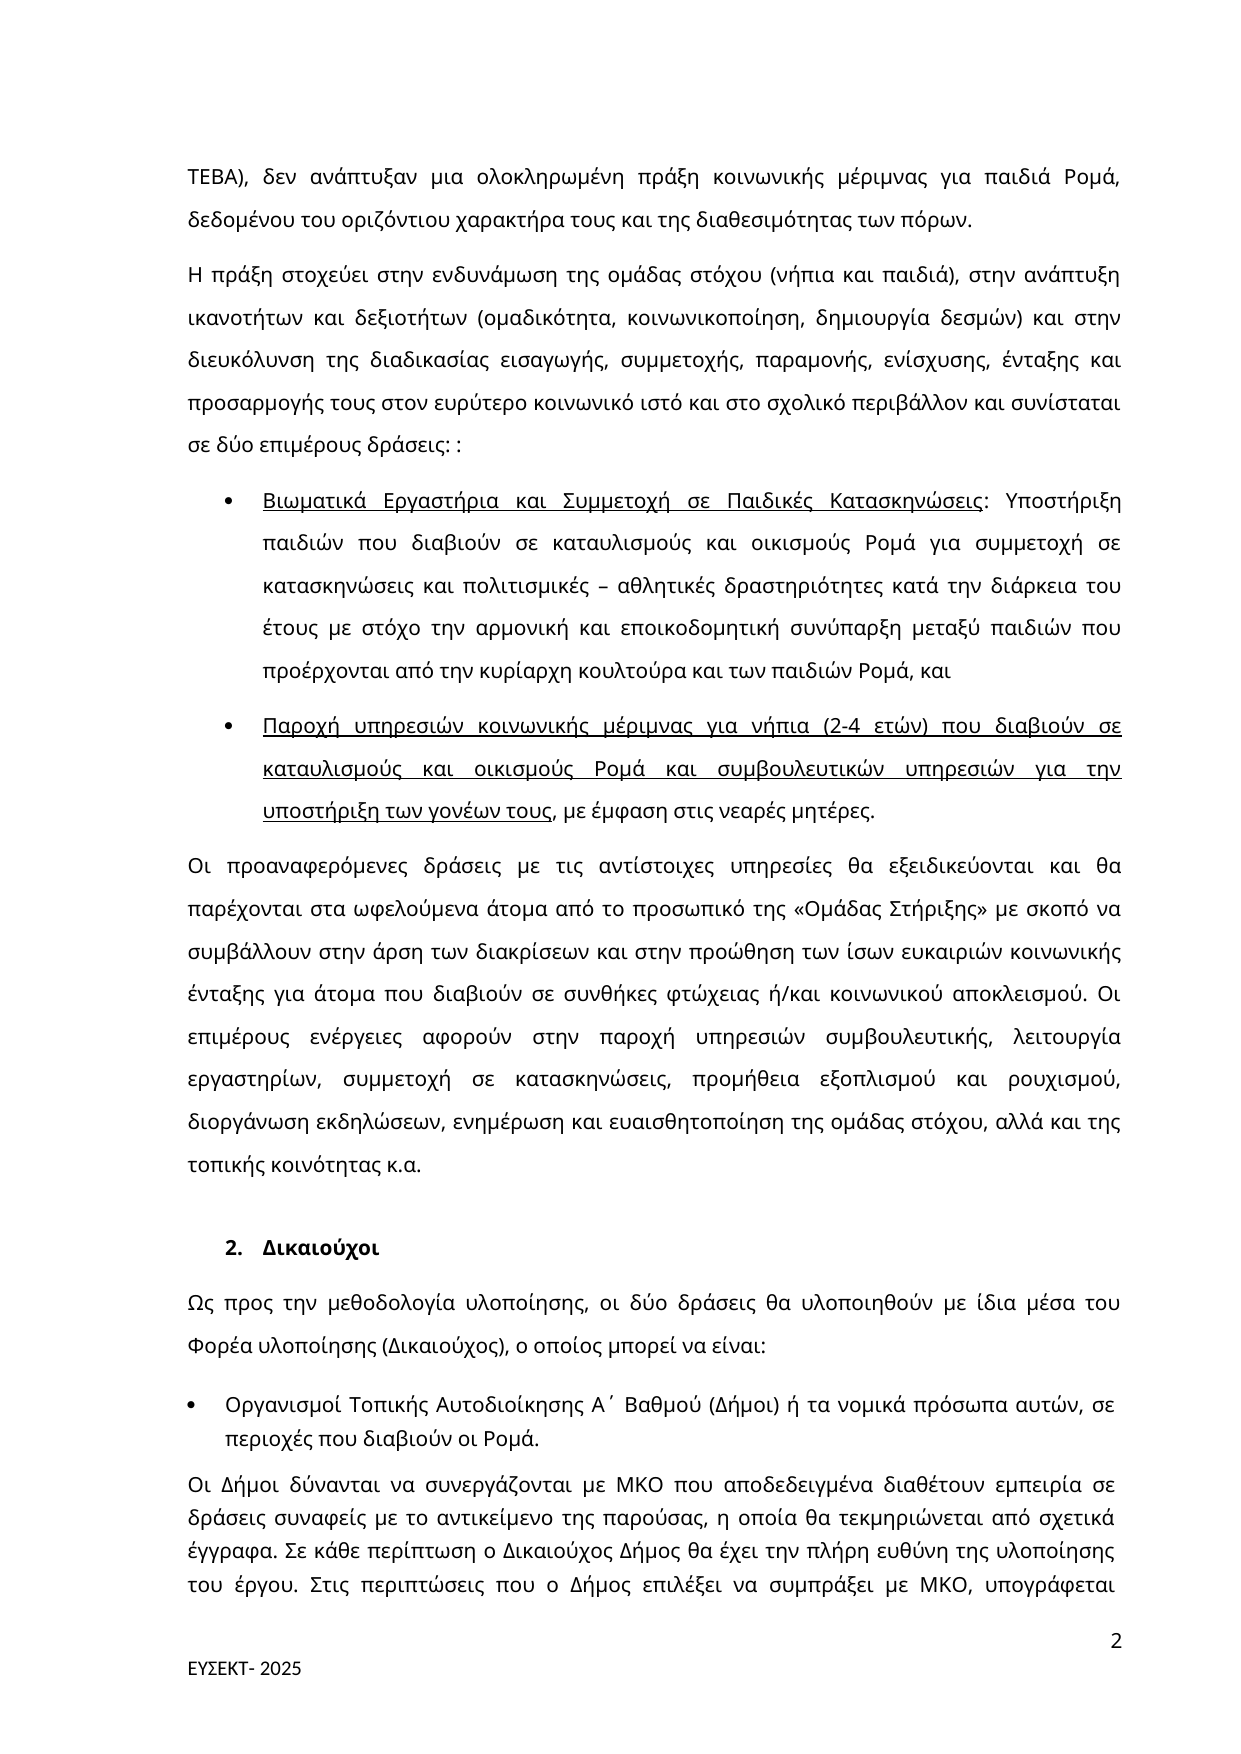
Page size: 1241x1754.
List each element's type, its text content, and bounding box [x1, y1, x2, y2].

list Δικαιούχοι [225, 1233, 1122, 1262]
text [187, 162, 1122, 233]
list Παροχή υπηρεσιών κοινωνικής μέριμνας για νήπια (2-4 ετών) που διαβιούν σε καταυλισμούς και οικισμούς Ρομά και συμβουλευτικών υπηρεσιών για την υποστήριξη των γονέων τους, με έμφαση στις νεαρές μητέρες. [225, 711, 1122, 825]
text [187, 1465, 1116, 1599]
text Οι προαναφερόμενες δράσεις με τις αντίστοιχες υπηρεσίες θα εξειδικεύονται και θα παρέχονται στα ωφελούμενα άτομα από το προσωπικό της «Ομάδας Στήριξης» με σκοπό να συμβάλλουν στην άρση των διακρίσεων και στην προώθηση των ίσων ευκαιριών κοινωνικής ένταξης για άτομα που διαβιούν σε συνθήκες φτώχειας ή/και κοινωνικού αποκλεισμού. Οι επιμέρους ενέργειες αφορούν στην παροχή υπηρεσιών συμβουλευτικής, λειτουργία εργαστηρίων, συμμετοχή σε κατασκηνώσεις, προμήθεια εξοπλισμού και ρουχισμού, διοργάνωση εκδηλώσεων, ενημέρωση και ευαισθητοποίηση της ομάδας στόχου, αλλά και της τοπικής κοινότητας κ.α. [187, 852, 1122, 1178]
list Βιωματικά Εργαστήρια και Συμμετοχή σε Παιδικές Κατασκηνώσεις: Υποστήριξη παιδιών που διαβιούν σε καταυλισμούς και οικισμούς Ρομά για συμμετοχή σε κατασκηνώσεις και πολιτισμικές – αθλητικές δραστηριότητες κατά την διάρκεια του έτους με στόχο την αρμονική και εποικοδομητική συνύπαρξη μεταξύ παιδιών που προέρχονται από την κυρίαρχη κουλτούρα και των παιδιών Ρομά, και [225, 486, 1122, 684]
text Ως προς την μεθοδολογία υλοποίησης, οι δύο δράσεις θα υλοποιηθούν με ίδια μέσα του Φορέα υλοποίησης (Δικαιούχος), ο οποίος μπορεί να είναι: [187, 1288, 1122, 1359]
text Η πράξη στοχεύει στην ενδυνάμωση της ομάδας στόχου (νήπια και παιδιά), στην ανάπτυξη ικανοτήτων και δεξιοτήτων (ομαδικότητα, κοινωνικοποίηση, δημιουργία δεσμών) και στην διευκόλυνση της διαδικασίας εισαγωγής, συμμετοχής, παραμονής, ενίσχυσης, ένταξης και προσαρμογής τους στον ευρύτερο κοινωνικό ιστό και στο σχολικό περιβάλλον και συνίσταται σε δύο επιμέρους δράσεις: : [187, 260, 1122, 459]
list Οργανισμοί Τοπικής Αυτοδιοίκησης Α΄ Βαθμού (Δήμοι) ή τα νομικά πρόσωπα αυτών, σε περιοχές που διαβιούν οι Ρομά. [187, 1386, 1116, 1453]
